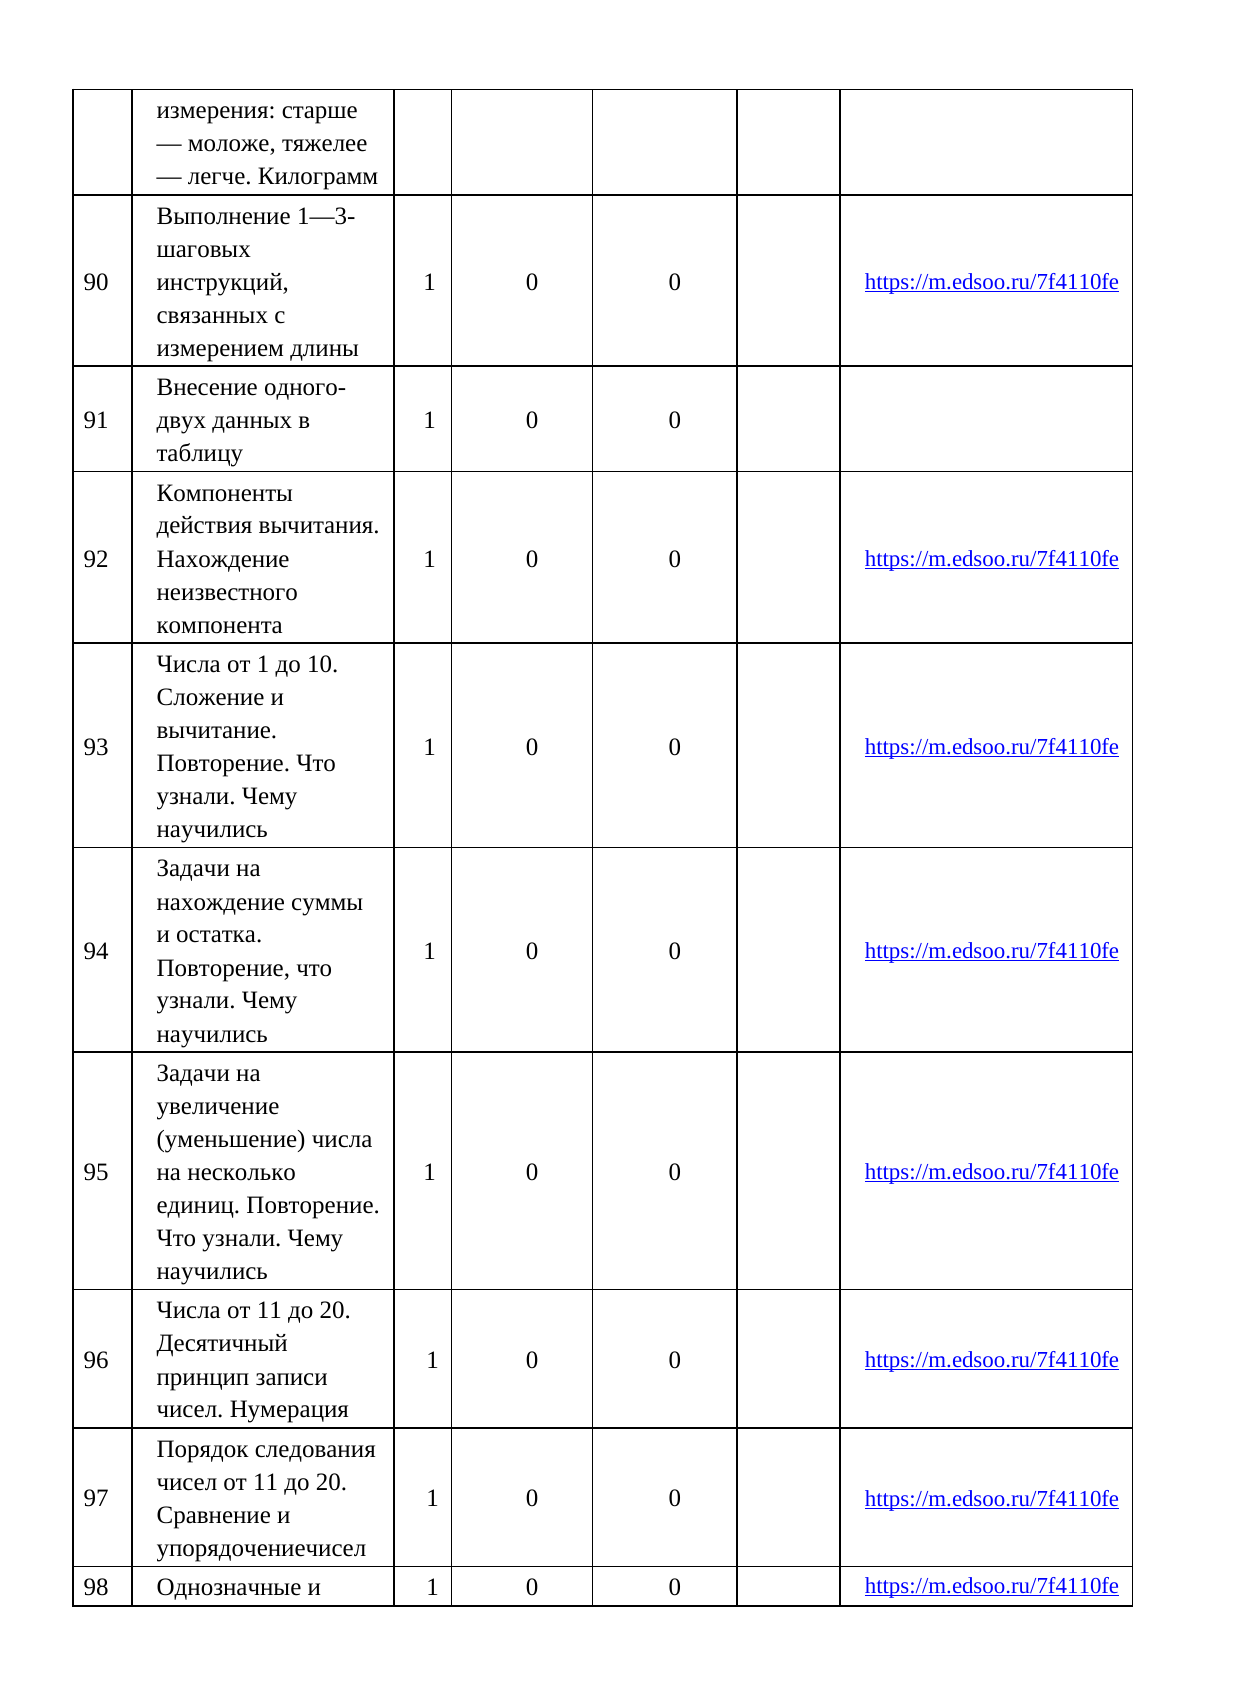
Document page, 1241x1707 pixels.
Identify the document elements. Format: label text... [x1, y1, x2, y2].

table_cell Задачи на увеличение (уменьшение) числа на несколько единиц. Повторение. Что узнали. Чему научились [133, 1053, 393, 1289]
table_cell https://m.edsoo.ru/7f4110fe [841, 644, 1132, 847]
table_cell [133, 1567, 393, 1605]
table_cell 0 [593, 848, 736, 1051]
table_cell 1 [395, 90, 451, 194]
table_cell 97 [74, 1429, 131, 1566]
table_cell Числа от 1 до 10. Сложение и вычитание. Повторение. Что узнали. Чему научились [133, 644, 393, 847]
table_cell https://m.edsoo.ru/7f4110fe [841, 472, 1132, 642]
table_cell [738, 1567, 839, 1605]
table_cell 96 [74, 1290, 131, 1427]
table_cell 1 [395, 1567, 451, 1605]
table_cell 1 [395, 367, 451, 471]
table_cell 0 [452, 1290, 592, 1427]
table_cell 1 [395, 1429, 451, 1566]
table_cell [133, 90, 393, 194]
table_cell 0 [452, 196, 592, 365]
table_cell 0 [593, 196, 736, 365]
table_cell 0 [452, 1053, 592, 1289]
table_cell https://m.edsoo.ru/7f4110fe [841, 196, 1132, 365]
table_cell 0 [593, 1429, 736, 1566]
table_cell [738, 90, 839, 194]
table_cell 0 [593, 90, 736, 194]
table_cell 1 [395, 1290, 451, 1427]
table_cell 0 [452, 367, 592, 471]
table_cell [738, 644, 839, 847]
table_cell 0 [593, 1567, 736, 1605]
table_cell 1 [395, 196, 451, 365]
table_cell [738, 848, 839, 1051]
table_cell 0 [593, 472, 736, 642]
table_cell Порядок следования чисел от 11 до 20. Сравнение и упорядочениечисел [133, 1429, 393, 1566]
table_cell 90 [74, 196, 131, 365]
table_cell [738, 367, 839, 471]
table_cell 0 [452, 472, 592, 642]
table_cell 1 [395, 848, 451, 1051]
table_cell Выполнение 1—3-шаговых инструкций, связанных с измерением длины [133, 196, 393, 365]
table_cell [738, 1053, 839, 1289]
table_cell https://m.edsoo.ru/7f4110fe [841, 1053, 1132, 1289]
table_cell https://m.edsoo.ru/7f4110fe [841, 1290, 1132, 1427]
table_cell 94 [74, 848, 131, 1051]
table_cell Компоненты действия вычитания. Нахождение неизвестного компонента [133, 472, 393, 642]
table_cell 89 [74, 90, 131, 194]
table_cell 0 [452, 90, 592, 194]
table_cell Внесение одного-двух данных в таблицу [133, 367, 393, 471]
table_cell 98 [74, 1567, 131, 1605]
table_cell 0 [452, 848, 592, 1051]
table_cell 93 [74, 644, 131, 847]
table_cell 0 [452, 1429, 592, 1566]
table_cell 0 [593, 644, 736, 847]
table_cell Числа от 11 до 20. Десятичный принцип записи чисел. Нумерация [133, 1290, 393, 1427]
table_cell [738, 472, 839, 642]
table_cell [841, 90, 1132, 194]
table_cell https://m.edsoo.ru/7f4110fe [841, 1429, 1132, 1566]
table_cell [738, 1290, 839, 1427]
table_cell [841, 367, 1132, 471]
table_cell 1 [395, 472, 451, 642]
table_cell 1 [395, 1053, 451, 1289]
table_cell Задачи на нахождение суммы и остатка. Повторение, что узнали. Чему научились [133, 848, 393, 1051]
table_cell 95 [74, 1053, 131, 1289]
table_cell 0 [452, 644, 592, 847]
table_cell 0 [593, 1290, 736, 1427]
table_cell https://m.edsoo.ru/7f4110fe [841, 848, 1132, 1051]
table_cell 92 [74, 472, 131, 642]
table_cell 91 [74, 367, 131, 471]
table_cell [841, 1567, 1132, 1605]
table_cell [738, 196, 839, 365]
table_cell [738, 1429, 839, 1566]
table_cell 0 [593, 367, 736, 471]
table_cell 0 [593, 1053, 736, 1289]
table_cell 0 [452, 1567, 592, 1605]
table_cell 1 [395, 644, 451, 847]
